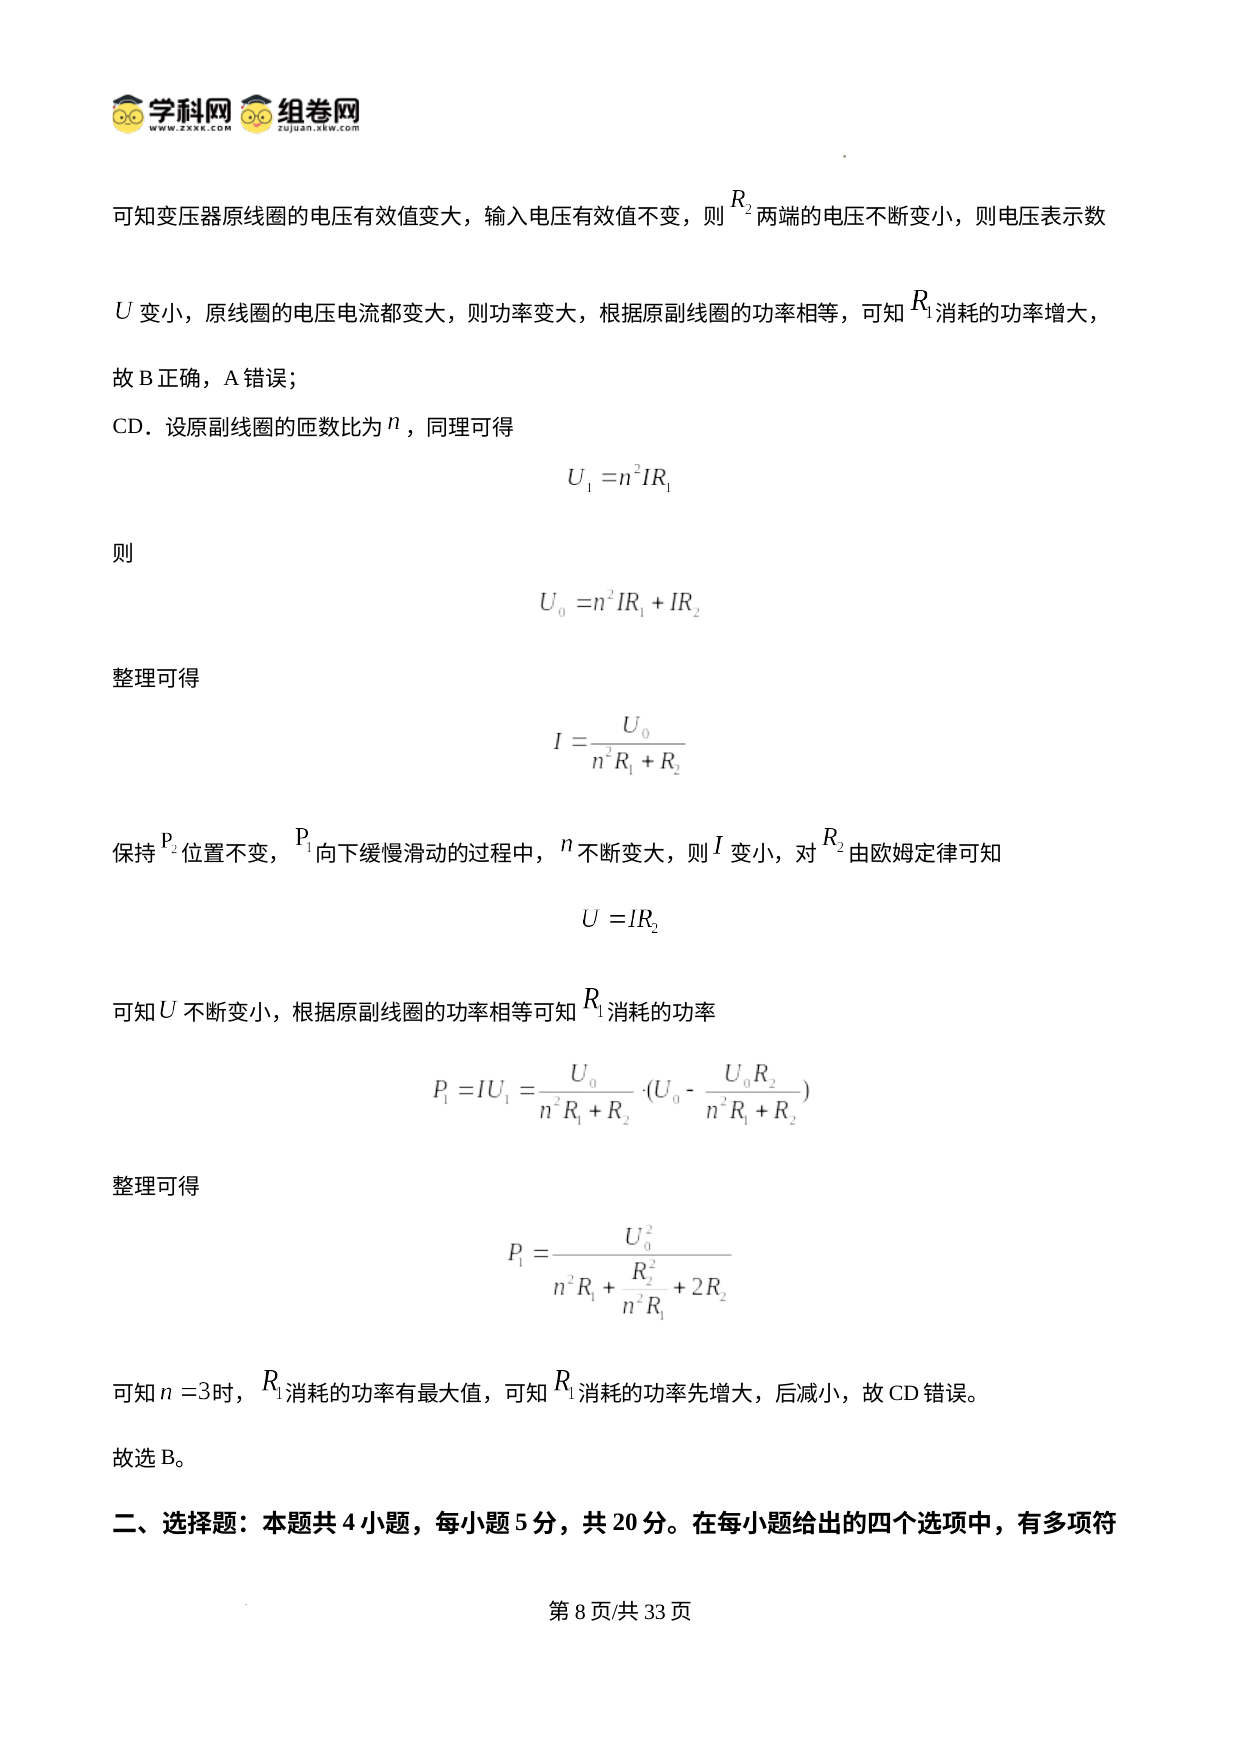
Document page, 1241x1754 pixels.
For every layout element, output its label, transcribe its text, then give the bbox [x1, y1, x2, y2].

text CD．设原副线圈的匝数比为，同理可得 [112, 409, 1128, 442]
text 整理可得 [112, 661, 1128, 693]
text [112, 1489, 1128, 1554]
text 保持位置不变，向下缓慢滑动的过程中，不断变大，则变小，对由欧姆定律可知 [112, 819, 1128, 884]
picture [112, 90, 231, 138]
text 可知不断变小，根据原副线圈的功率相等可知消耗的功率 [112, 978, 1128, 1043]
text 则 [112, 535, 1128, 568]
text 可知时，消耗的功率有最大值，可知消耗的功率先增大，后减小，故CD错误。 [112, 1360, 1128, 1425]
picture [240, 90, 360, 138]
text 整理可得 [112, 1169, 1128, 1201]
text 故选B。 [112, 1441, 1128, 1473]
text 可知变压器原线圈的电压有效值变大，输入电压有效值不变，则两端的电压不断变小，则电压表示数变小，原线圈的电压电流都变大，则功率变大，根据原副线圈的功率相等，可知消耗的功率增大，故B正确，A错误； [112, 182, 1128, 393]
